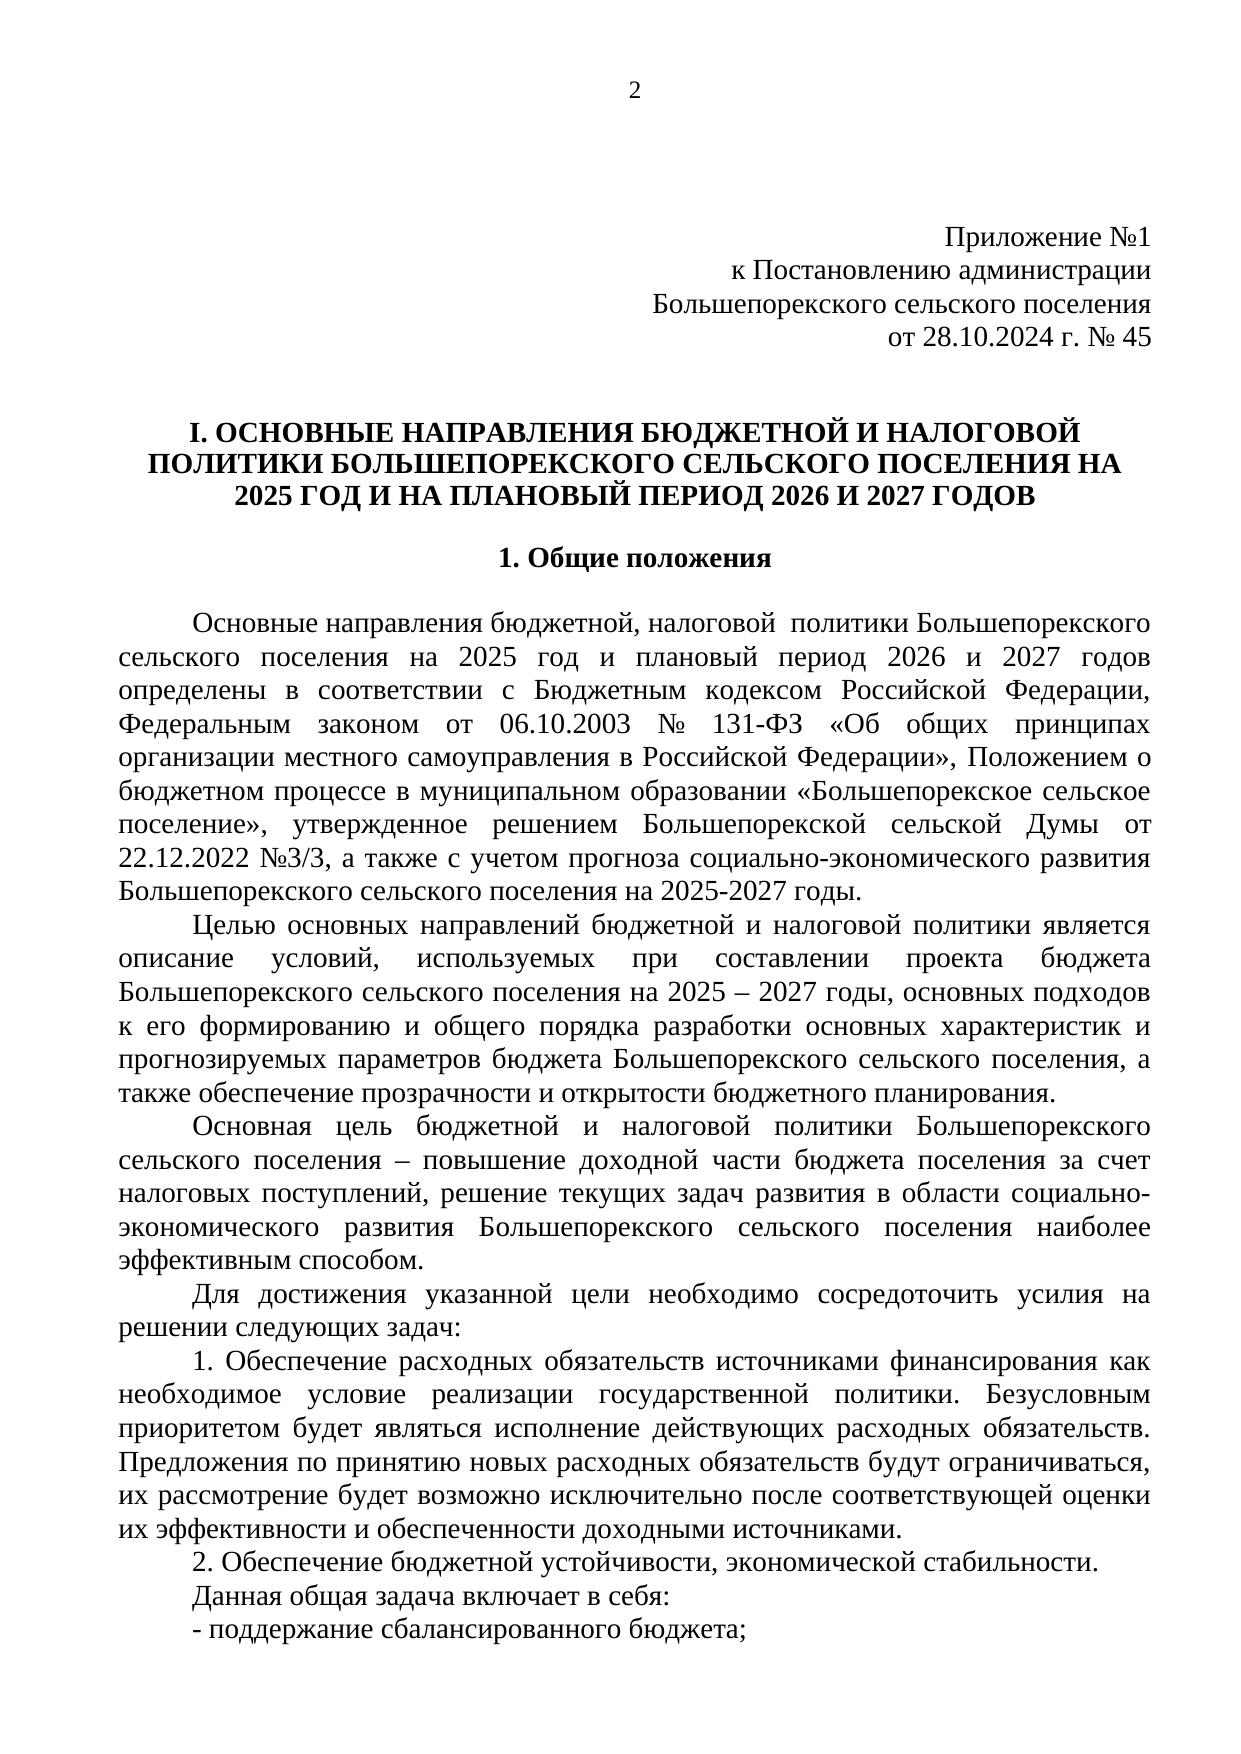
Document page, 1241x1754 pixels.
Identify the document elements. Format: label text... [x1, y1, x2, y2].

text Основная цель бюджетной и налоговой политики Большепорекского сельского поселения – повышение доходной части бюджета поселения за счет налоговых поступлений, решение текущих задач развития в области социально-экономического развития Большепорекского сельского поселения наиболее эффективным способом. [118, 1108, 1152, 1276]
text 1. Общие положения [118, 543, 1152, 574]
text Большепорекского сельского поселения [118, 286, 1152, 319]
text Основные направления бюджетной, налоговой политики Большепорекского сельского поселения на 2025 год и плановый период 2026 и 2027 годов определены в соответствии с Бюджетным кодексом Российской Федерации, Федеральным законом от 06.10.2003 № 131-ФЗ «Об общих принципах организации местного самоуправления в Российской Федерации», Положением о бюджетном процессе в муниципальном образовании «Большепорекское сельское поселение», утвержденное решением Большепорекской сельской Думы от 22.12.2022 №3/3, а также с учетом прогноза социально-экономического развития Большепорекского сельского поселения на 2025-2027 годы. [118, 605, 1152, 907]
text - поддержание сбалансированного бюджета; [118, 1611, 1152, 1645]
text 2. Обеспечение бюджетной устойчивости, экономической стабильности. [118, 1544, 1152, 1578]
text от 28.10.2024 г. № 45 [118, 319, 1152, 353]
text к Постановлению администрации [118, 252, 1152, 286]
text Для достижения указанной цели необходимо сосредоточить усилия на решении следующих задач: [118, 1276, 1152, 1343]
text I. Основные направления бюджетной и налоговой политики БОЛЬШЕПОРЕКСКОГО СЕЛЬСКОГО ПОСЕЛЕНИЯ на 2025 год И НА ПЛАНОВЫЙ ПЕРИОД 2026 и 2027 ГОДОВ [118, 418, 1152, 511]
text Данная общая задача включает в себя: [118, 1578, 1152, 1611]
text Целью основных направлений бюджетной и налоговой политики является описание условий, используемых при составлении проекта бюджета Большепорекского сельского поселения на 2025 – 2027 годы, основных подходов к его формированию и общего порядка разработки основных характеристик и прогнозируемых параметров бюджета Большепорекского сельского поселения, а также обеспечение прозрачности и открытости бюджетного планирования. [118, 907, 1152, 1108]
text Приложение №1 [118, 219, 1152, 252]
text 1. Обеспечение расходных обязательств источниками финансирования как необходимое условие реализации государственной политики. Безусловным приоритетом будет являться исполнение действующих расходных обязательств. Предложения по принятию новых расходных обязательств будут ограничиваться, их рассмотрение будет возможно исключительно после соответствующей оценки их эффективности и обеспеченности доходными источниками. [118, 1343, 1152, 1544]
